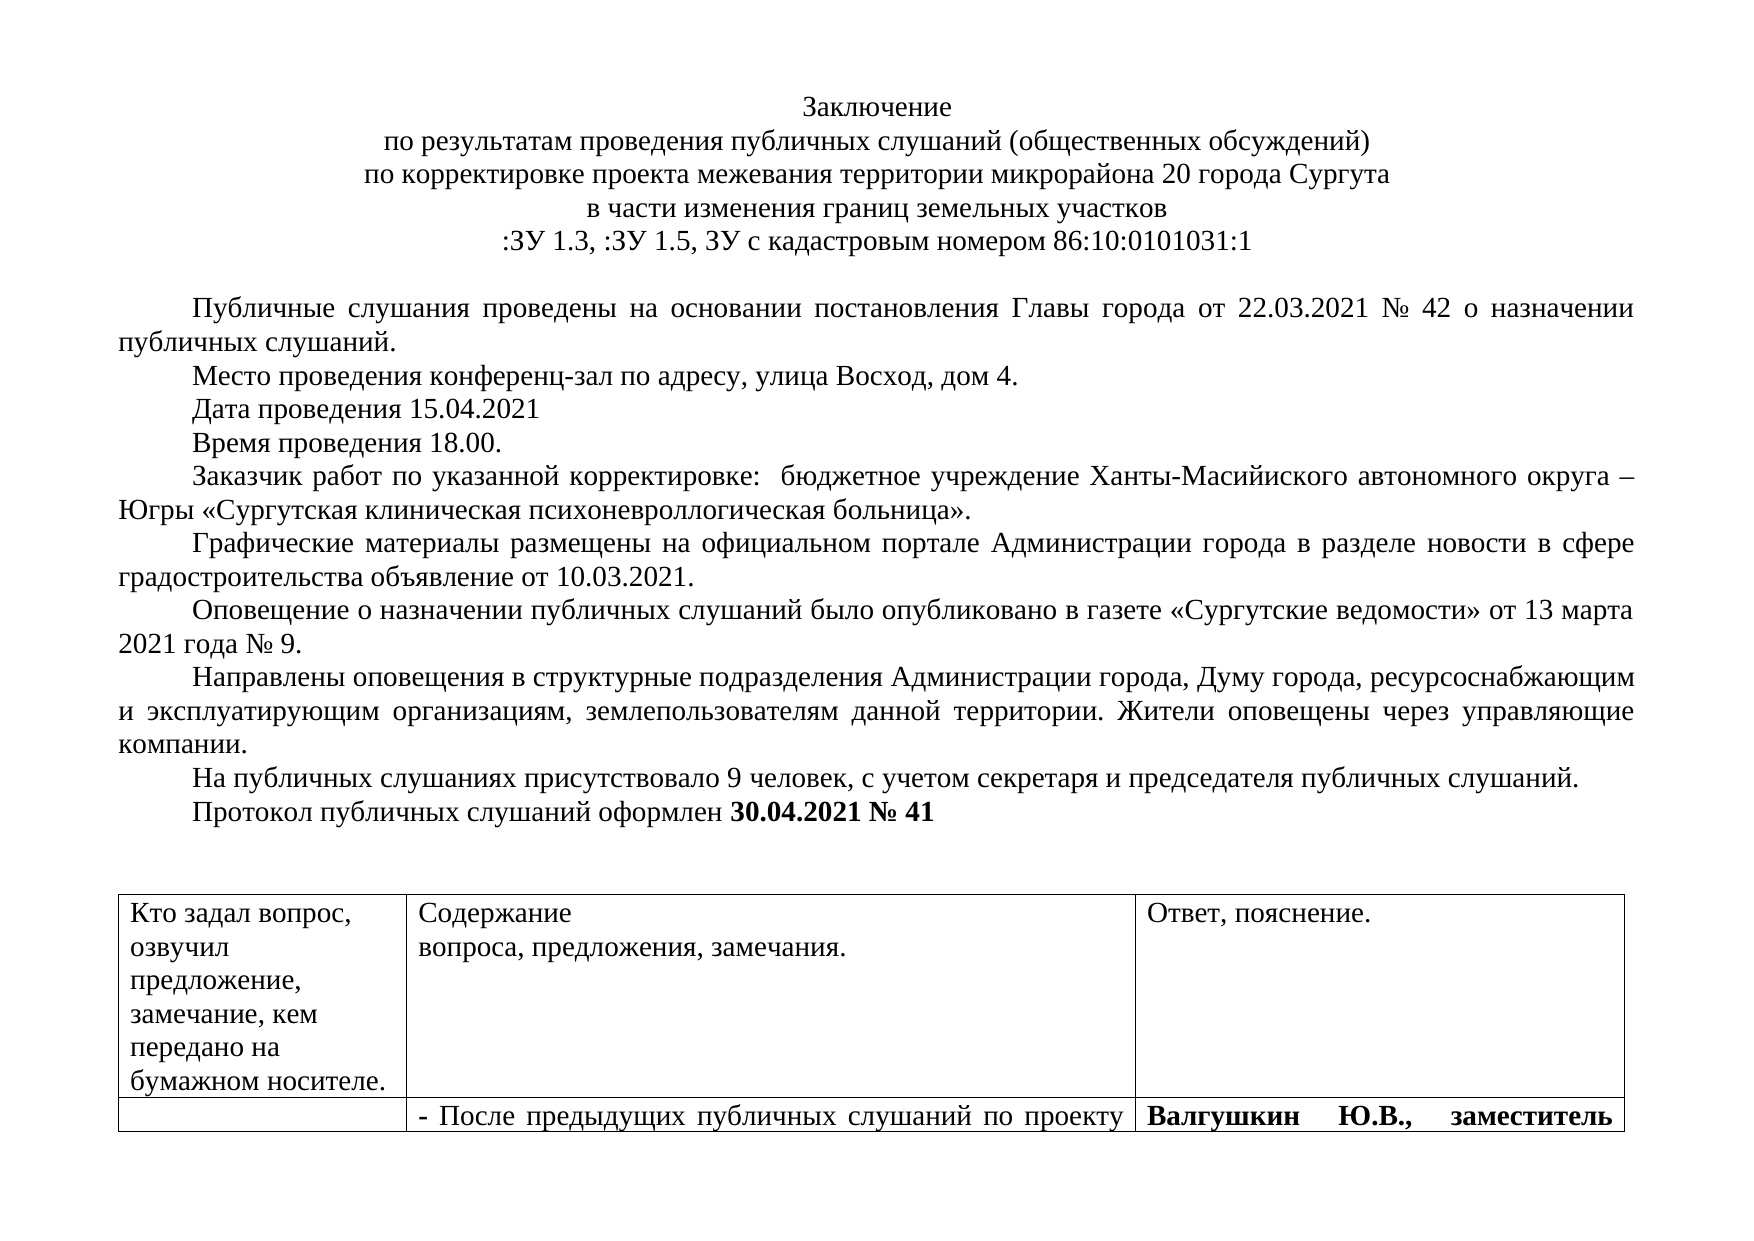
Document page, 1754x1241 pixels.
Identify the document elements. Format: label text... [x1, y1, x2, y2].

text Дата проведения 15.04.2021 [155, 391, 1636, 425]
text Публичные слушания проведены на основании постановления Главы города от 22.03.2021 № 42 о назначении публичных слушаний. [118, 291, 1636, 358]
text Графические материалы размещены на официальном портале Администрации города в разделе новости в сфере градостроительства объявление от 10.03.2021. [118, 525, 1636, 592]
text Оповещение о назначении публичных слушаний было опубликовано в газете «Сургутские ведомости» от 13 марта 2021 года № 9. [118, 592, 1636, 659]
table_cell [119, 1098, 406, 1131]
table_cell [1136, 1098, 1624, 1131]
text Направлены оповещения в структурные подразделения Администрации города, Думу города, ресурсоснабжающим и эксплуатирующим организациям, землепользователям данной территории. Жители оповещены через управляющие компании. [118, 659, 1636, 760]
text по корректировке проекта межевания территории микрорайона 20 города Сургута [118, 156, 1636, 190]
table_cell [407, 1098, 1135, 1131]
text в части изменения границ земельных участков [118, 190, 1636, 223]
text Протокол публичных слушаний оформлен 30.04.2021 № 41 [155, 794, 1636, 827]
text Время проведения 18.00. [155, 425, 1636, 458]
text На публичных слушаниях присутствовало 9 человек, с учетом секретаря и председателя публичных слушаний. [155, 760, 1636, 794]
text :ЗУ 1.3, :ЗУ 1.5, ЗУ с кадастровым номером 86:10:0101031:1 [118, 223, 1636, 257]
text Место проведения конференц-зал по адресу, улица Восход, дом 4. [118, 358, 1603, 391]
table_header Ответ, пояснение. [1136, 895, 1624, 1097]
table_header Содержание вопроса, предложения, замечания. [407, 895, 1135, 1097]
table_header Кто задал вопрос, озвучил предложение, замечание, кем передано на бумажном носителе. [119, 895, 406, 1097]
text Заказчик работ по указанной корректировке: бюджетное учреждение Ханты-Масийиского автономного округа – Югры «Сургутская клиническая психоневроллогическая больница». [118, 458, 1636, 525]
text Заключение [118, 89, 1636, 123]
text по результатам проведения публичных слушаний (общественных обсуждений) [118, 123, 1636, 156]
